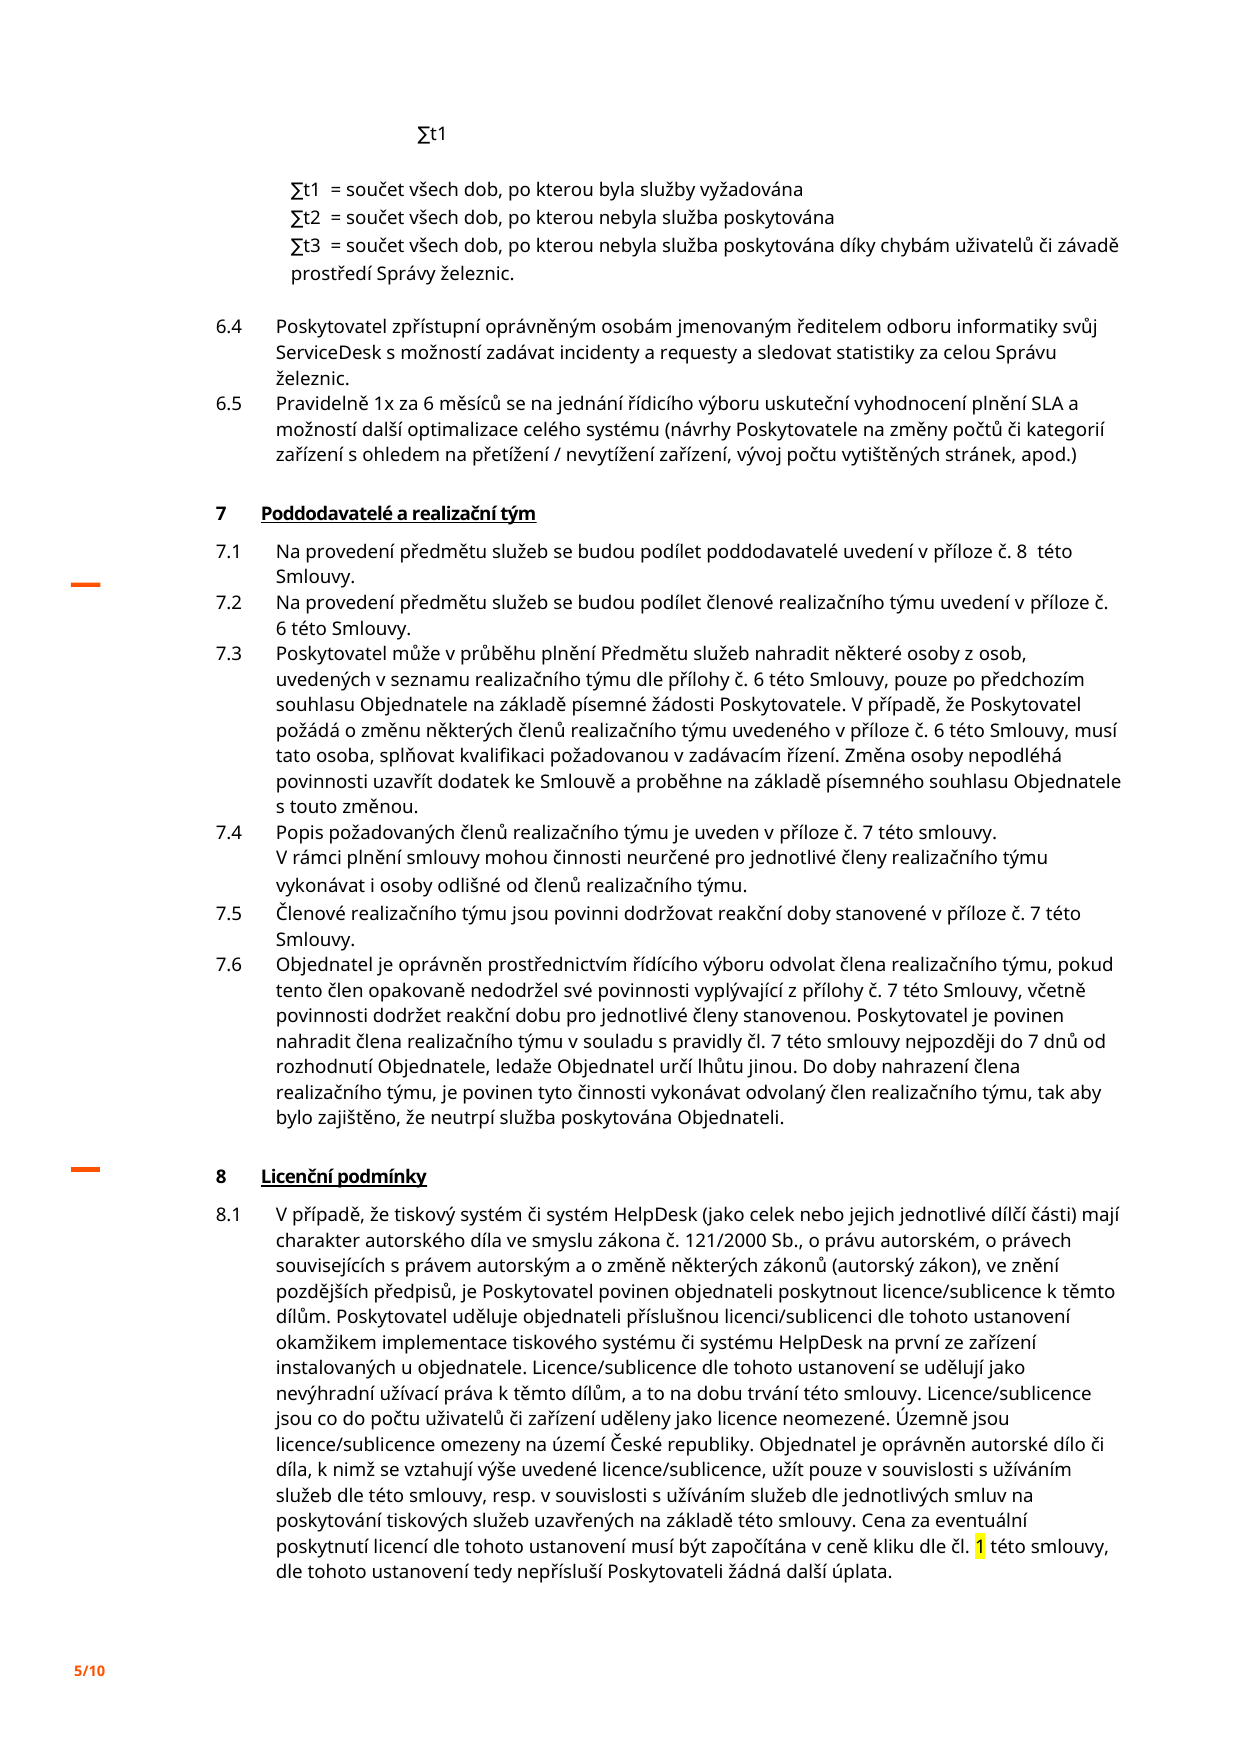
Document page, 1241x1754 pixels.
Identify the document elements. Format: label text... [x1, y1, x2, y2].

subtitle Poskytovatel může v průběhu plnění Předmětu služeb nahradit některé osoby z osob, uvedených v seznamu realizačního týmu dle přílohy č. 6 této Smlouvy, pouze po předchozím souhlasu Objednatele na základě písemné žádosti Poskytovatele. V případě, že Poskytovatel požádá o změnu některých členů realizačního týmu uvedeného v příloze č. 6 této Smlouvy, musí tato osoba, splňovat kvalifikaci požadovanou v zadávacím řízení. Změna osoby nepodléhá povinnosti uzavřít dodatek ke Smlouvě a proběhne na základě písemného souhlasu Objednatele s touto změnou. [216, 640, 1122, 819]
subtitle V případě, že tiskový systém či systém HelpDesk (jako celek nebo jejich jednotlivé dílčí části) mají charakter autorského díla ve smyslu zákona č. 121/2000 Sb., o právu autorském, o právech souvisejících s právem autorským a o změně některých zákonů (autorský zákon), ve znění pozdějších předpisů, je Poskytovatel povinen objednateli poskytnout licence/sublicence k těmto dílům. Poskytovatel uděluje objednateli příslušnou licenci/sublicenci dle tohoto ustanovení okamžikem implementace tiskového systému či systému HelpDesk na první ze zařízení instalovaných u objednatele. Licence/sublicence dle tohoto ustanovení se udělují jako nevýhradní užívací práva k těmto dílům, a to na dobu trvání této smlouvy. Licence/sublicence jsou co do počtu uživatelů či zařízení uděleny jako licence neomezené. Územně jsou licence/sublicence omezeny na území České republiky. Objednatel je oprávněn autorské dílo či díla, k nimž se vztahují výše uvedené licence/sublicence, užít pouze v souvislosti s užíváním služeb dle této smlouvy, resp. v souvislosti s užíváním služeb dle jednotlivých smluv na poskytování tiskových služeb uzavřených na základě této smlouvy. Cena za eventuální poskytnutí licencí dle tohoto ustanovení musí být započítána v ceně kliku dle čl. 1 této smlouvy, dle tohoto ustanovení tedy nepřísluší Poskytovateli žádná další úplata. [216, 1202, 1122, 1584]
list ∑t2 = součet všech dob, po kterou nebyla služba poskytována [291, 205, 1122, 230]
subtitle Objednatel je oprávněn prostřednictvím řídícího výboru odvolat člena realizačního týmu, pokud tento člen opakovaně nedodržel své povinnosti vyplývající z přílohy č. 7 této Smlouvy, včetně povinnosti dodržet reakční dobu pro jednotlivé členy stanovenou. Poskytovatel je povinen nahradit člena realizačního týmu v souladu s pravidly čl. 7 této smlouvy nejpozději do 7 dnů od rozhodnutí Objednatele, ledaže Objednatel určí lhůtu jinou. Do doby nahrazení člena realizačního týmu, je povinen tyto činnosti vykonávat odvolaný člen realizačního týmu, tak aby bylo zajištěno, že neutrpí služba poskytována Objednateli. [216, 952, 1122, 1130]
subtitle Poddodavatelé a realizační tým [216, 500, 1122, 526]
subtitle Pravidelně 1x za 6 měsíců se na jednání řídicího výboru uskuteční vyhodnocení plnění SLA a možností další optimalizace celého systému (návrhy Poskytovatele na změny počtů či kategorií zařízení s ohledem na přetížení / nevytížení zařízení, vývoj počtu vytištěných stránek, apod.) [216, 390, 1122, 467]
list ∑t1 [291, 121, 1122, 146]
text V rámci plnění smlouvy mohou činnosti neurčené pro jednotlivé členy realizačního týmu vykonávat i osoby odlišné od členů realizačního týmu. [276, 844, 1122, 898]
list ∑t1 = součet všech dob, po kterou byla služby vyžadována [291, 177, 1122, 202]
subtitle Poskytovatel zpřístupní oprávněným osobám jmenovaným ředitelem odboru informatiky svůj ServiceDesk s možností zadávat incidenty a requesty a sledovat statistiky za celou Správu železnic. [216, 314, 1122, 390]
subtitle Na provedení předmětu služeb se budou podílet členové realizačního týmu uvedení v příloze č. 6 této Smlouvy. [216, 589, 1122, 640]
subtitle Popis požadovaných členů realizačního týmu je uveden v příloze č. 7 této smlouvy. [216, 819, 1122, 844]
list ∑t3 = součet všech dob, po kterou nebyla služba poskytována díky chybám uživatelů či závadě prostředí Správy železnic. [291, 233, 1122, 286]
subtitle Licenční podmínky [216, 1163, 1122, 1189]
subtitle Členové realizačního týmu jsou povinni dodržovat reakční doby stanovené v příloze č. 7 této Smlouvy. [216, 901, 1122, 952]
subtitle Na provedení předmětu služeb se budou podílet poddodavatelé uvedení v příloze č. 8 této Smlouvy. [216, 538, 1122, 589]
